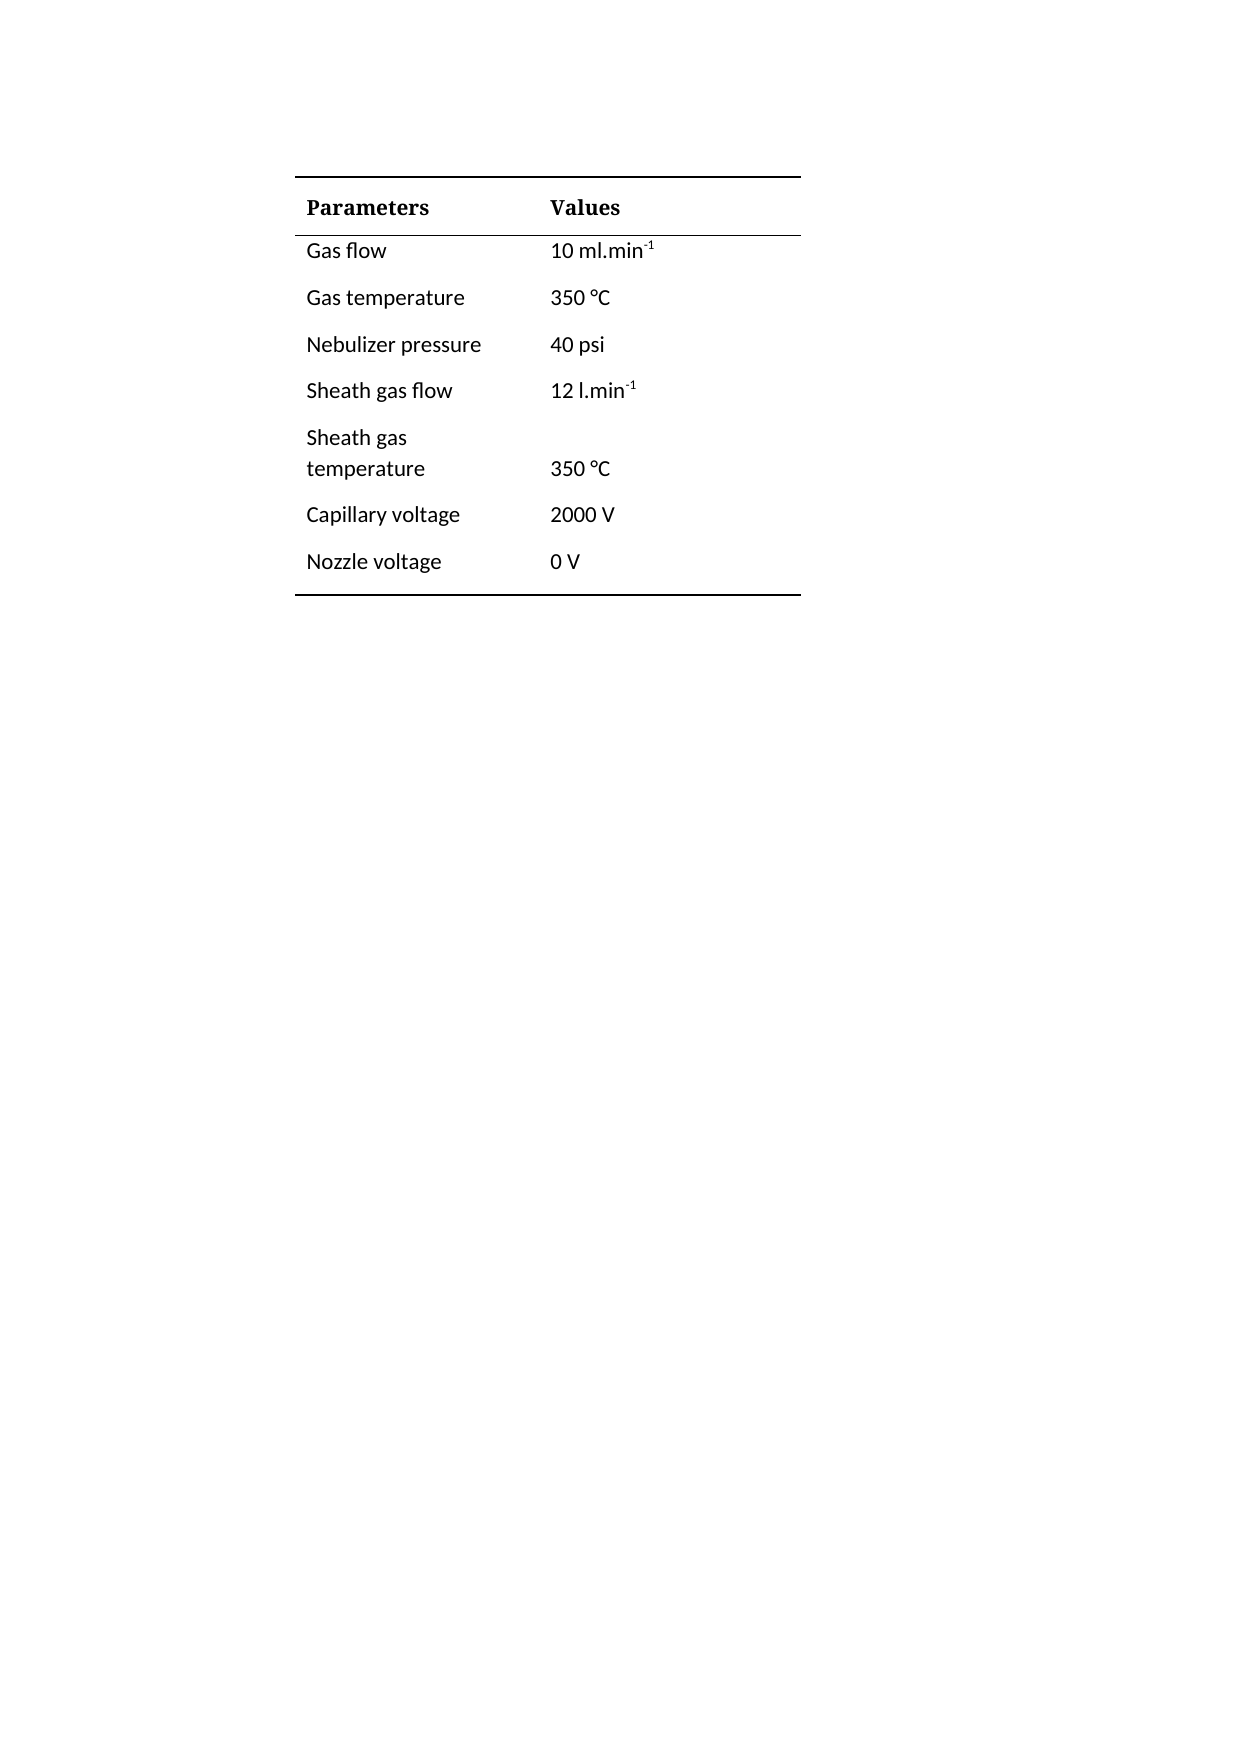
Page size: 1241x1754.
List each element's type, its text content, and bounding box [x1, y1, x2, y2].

table_header Parameters [295, 178, 539, 235]
table_cell 2000 V [539, 500, 801, 547]
table_cell Gas temperature [295, 283, 539, 330]
table_cell 0 V [539, 547, 801, 594]
table_cell Sheath gas flow [295, 377, 539, 423]
table_cell Sheath gas temperature [295, 424, 539, 500]
table_cell Nozzle voltage [295, 547, 539, 594]
table_cell Nebulizer pressure [295, 330, 539, 377]
table_cell 12 l.min-1 [539, 377, 801, 423]
table_cell 10 ml.min-1 [539, 236, 801, 283]
table_cell Capillary voltage [295, 500, 539, 547]
table_cell 350 °C [539, 283, 801, 330]
table_cell 350 °C [539, 424, 801, 500]
table_cell Gas flow [295, 236, 539, 283]
table_cell 40 psi [539, 330, 801, 377]
table_header Values [539, 178, 801, 235]
